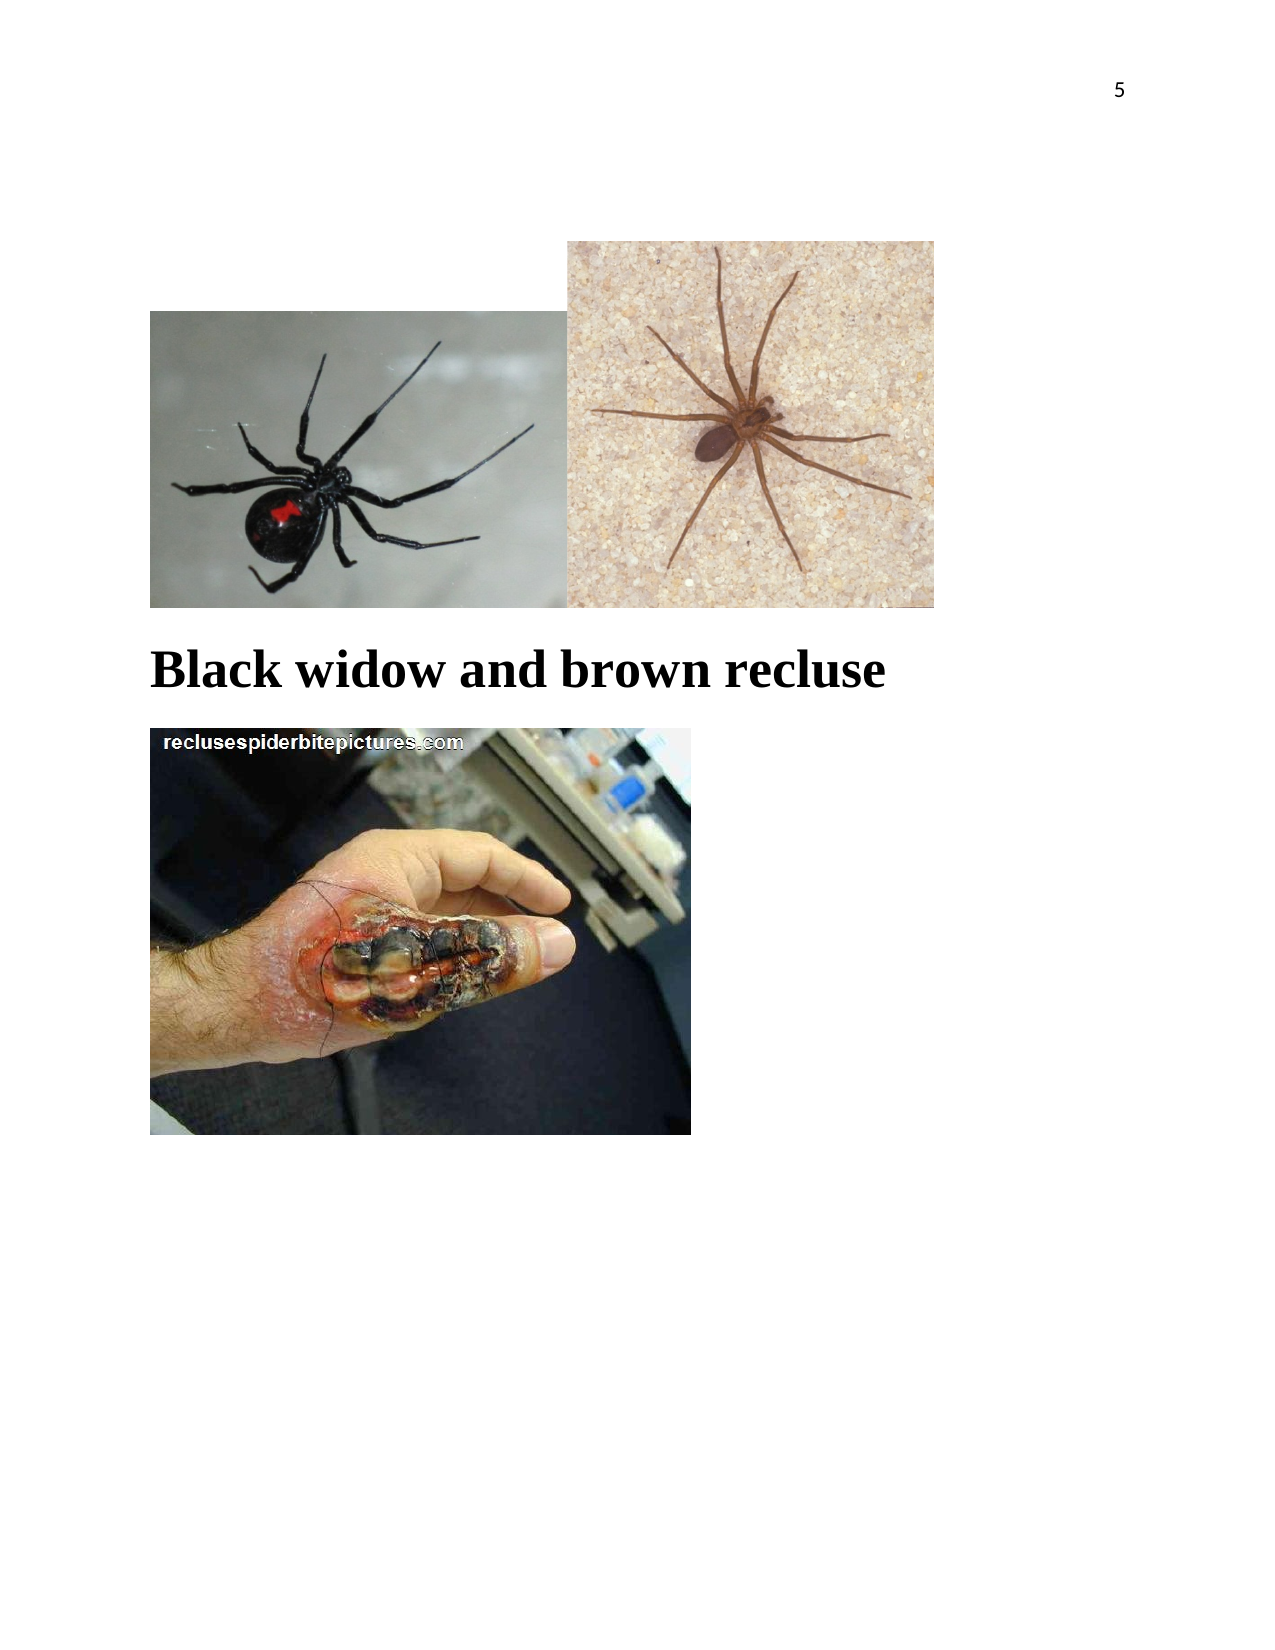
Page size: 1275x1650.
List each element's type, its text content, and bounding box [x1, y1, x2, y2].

picture [150, 728, 691, 1135]
picture [150, 241, 934, 608]
text Black widow and brown recluse [150, 637, 1125, 699]
